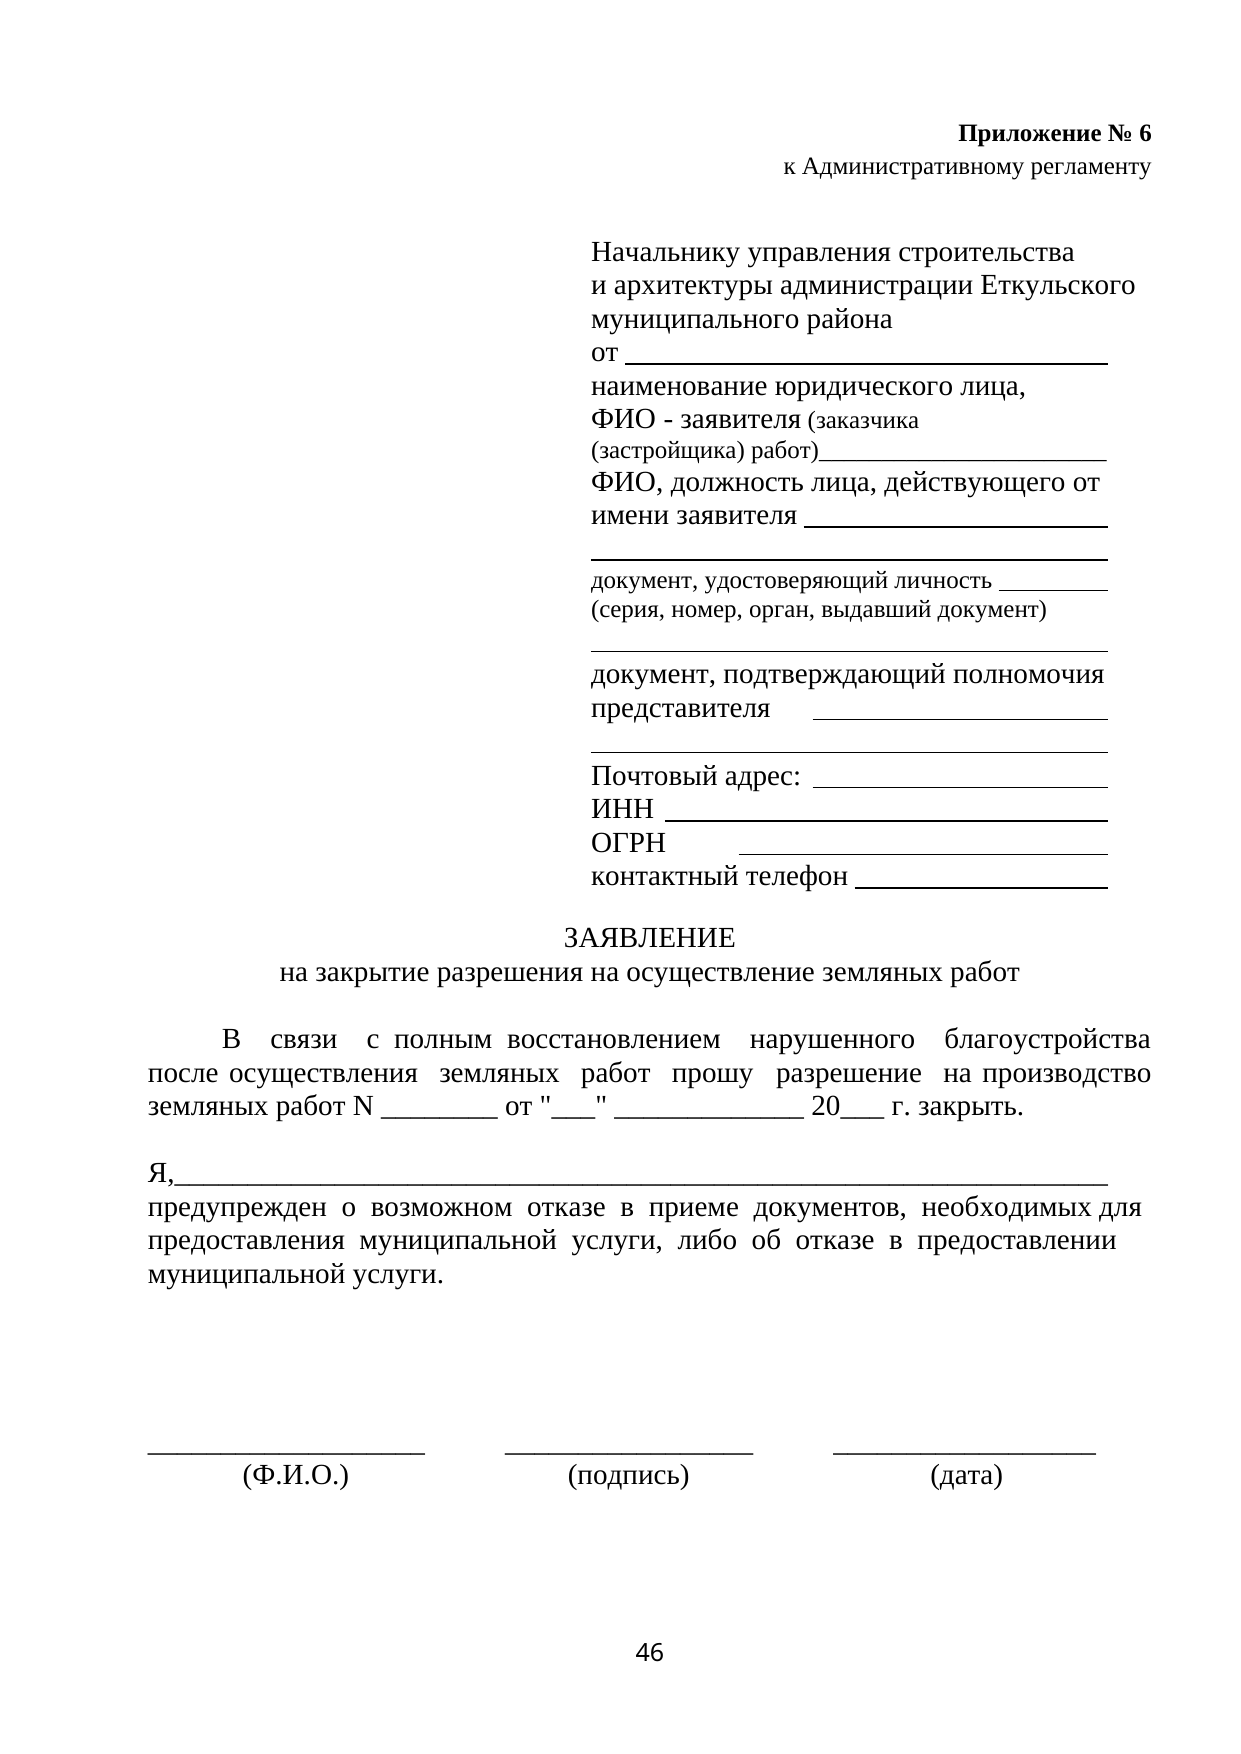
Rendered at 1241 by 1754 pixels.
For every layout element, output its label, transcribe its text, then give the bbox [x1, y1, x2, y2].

text Я,________________________________________________________________ [148, 1155, 1152, 1189]
text муниципального района [148, 301, 1152, 334]
text наименование юридического лица, [517, 368, 1152, 401]
text ФИО, должность лица, действующего от [591, 464, 1152, 497]
text Почтовый адрес: [517, 758, 1152, 791]
text документ, подтверждающий полномочия [517, 656, 1152, 690]
text ЗАЯВЛЕНИЕ [148, 921, 1152, 954]
text представителя [517, 690, 1152, 723]
text ИНН [517, 791, 1152, 825]
text контактный телефон [517, 858, 1152, 892]
text Приложение № 6 к Административному регламенту [702, 118, 1152, 180]
text от [591, 334, 1152, 368]
text ОГРН [517, 825, 1152, 858]
text предупрежден о возможном отказе в приеме документов, необходимых для предоставления муниципальной услуги, либо об отказе в предоставлении муниципальной услуги. [148, 1189, 1152, 1289]
text (Ф.И.О.) (подпись) (дата) [148, 1457, 1152, 1491]
text (серия, номер, орган, выдавший документ) [517, 594, 1152, 622]
text В связи с полным восстановлением нарушенного благоустройства после осуществления земляных работ прошу разрешение на производство земляных работ N ________ от "___" _____________ 20___ г. закрыть. [148, 1021, 1152, 1122]
text имени заявителя [517, 497, 1152, 531]
text ___________________ _________________ __________________ [148, 1424, 1152, 1457]
text и архитектуры администрации Еткульского [591, 267, 1152, 301]
text (застройщика) работ)_______________________ [517, 435, 1152, 464]
text документ, удостоверяющий личность [517, 565, 1152, 594]
text на закрытие разрешения на осуществление земляных работ [148, 954, 1152, 988]
text Начальнику управления строительства [517, 234, 1152, 267]
text ФИО - заявителя (заказчика [517, 401, 1152, 435]
